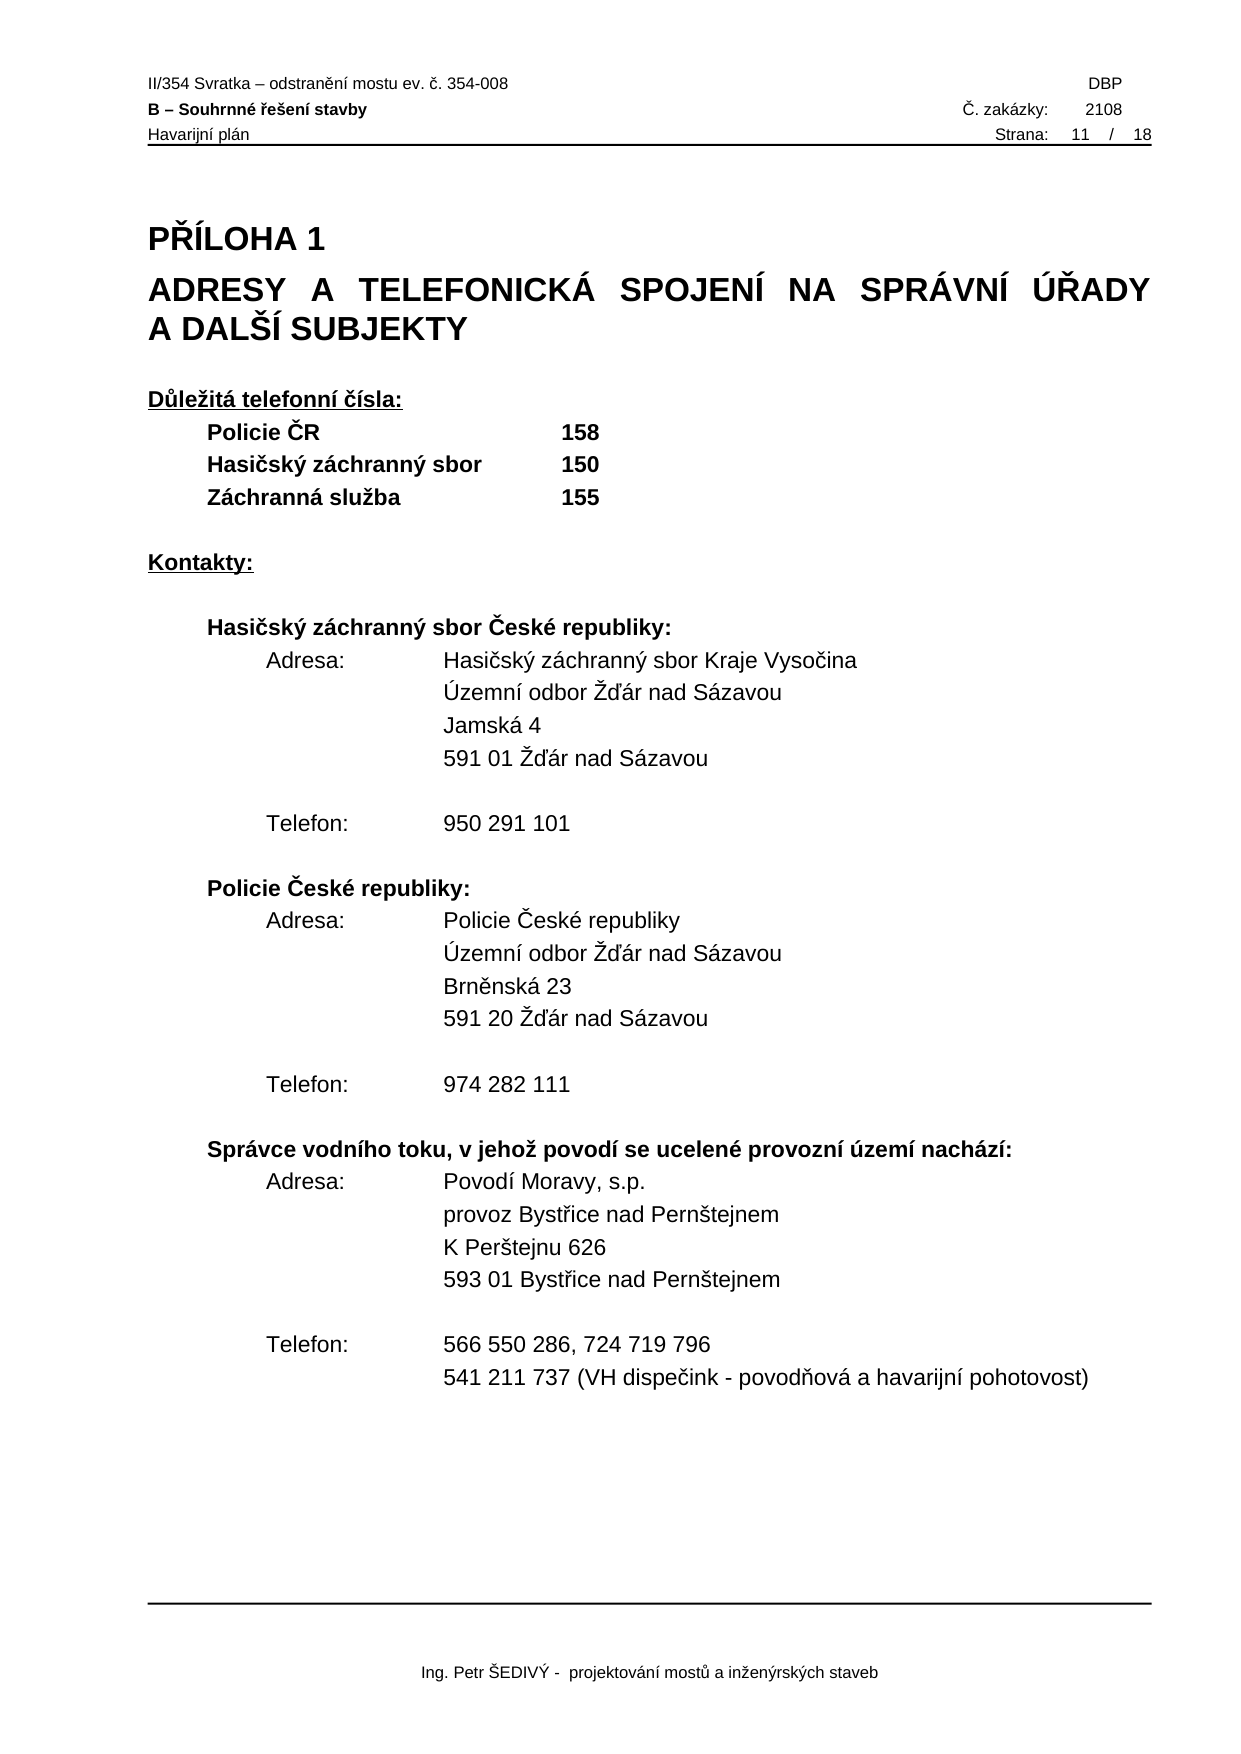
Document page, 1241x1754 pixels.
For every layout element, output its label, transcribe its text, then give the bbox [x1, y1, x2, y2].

text Hasičský záchranný sbor 150 [207, 451, 1152, 477]
text Telefon: 974 282 111 [266, 1071, 1152, 1097]
text 591 01 Žďár nad Sázavou [266, 744, 1152, 771]
text Brněnská 23 [266, 973, 1152, 999]
text Správce vodního toku, v jehož povodí se ucelené provozní území nachází: [207, 1136, 1152, 1162]
text Adresa: Hasičský záchranný sbor Kraje Vysočina [266, 647, 1152, 673]
text ADRESY A TELEFONICKÁ SPOJENÍ NA SPRÁVNÍ ÚŘADY A DALŠÍ SUBJEKTY [148, 270, 1152, 347]
text Důležitá telefonní čísla: [148, 386, 1152, 412]
text PŘÍLOHA 1 [148, 219, 1152, 258]
text Policie ČR 158 [207, 418, 1152, 445]
text Jamská 4 [266, 712, 1152, 738]
text Územní odbor Žďár nad Sázavou [266, 940, 1152, 966]
text Hasičský záchranný sbor České republiky: [207, 614, 1152, 640]
text Policie České republiky: [207, 875, 1152, 901]
text Záchranná služba 155 [207, 484, 1152, 510]
text K Perštejnu 626 [266, 1233, 1152, 1260]
text Adresa: Povodí Moravy, s.p. [266, 1168, 1152, 1195]
text Územní odbor Žďár nad Sázavou [266, 679, 1152, 706]
text Telefon: 566 550 286, 724 719 796 [266, 1331, 1152, 1358]
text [266, 1364, 1152, 1390]
text Telefon: 950 291 101 [266, 810, 1152, 836]
text 593 01 Bystřice nad Pernštejnem [266, 1266, 1152, 1292]
text provoz Bystřice nad Pernštejnem [266, 1201, 1152, 1227]
text Kontakty: [148, 549, 1152, 575]
text 591 20 Žďár nad Sázavou [266, 1005, 1152, 1032]
text Adresa: Policie České republiky [266, 907, 1152, 934]
